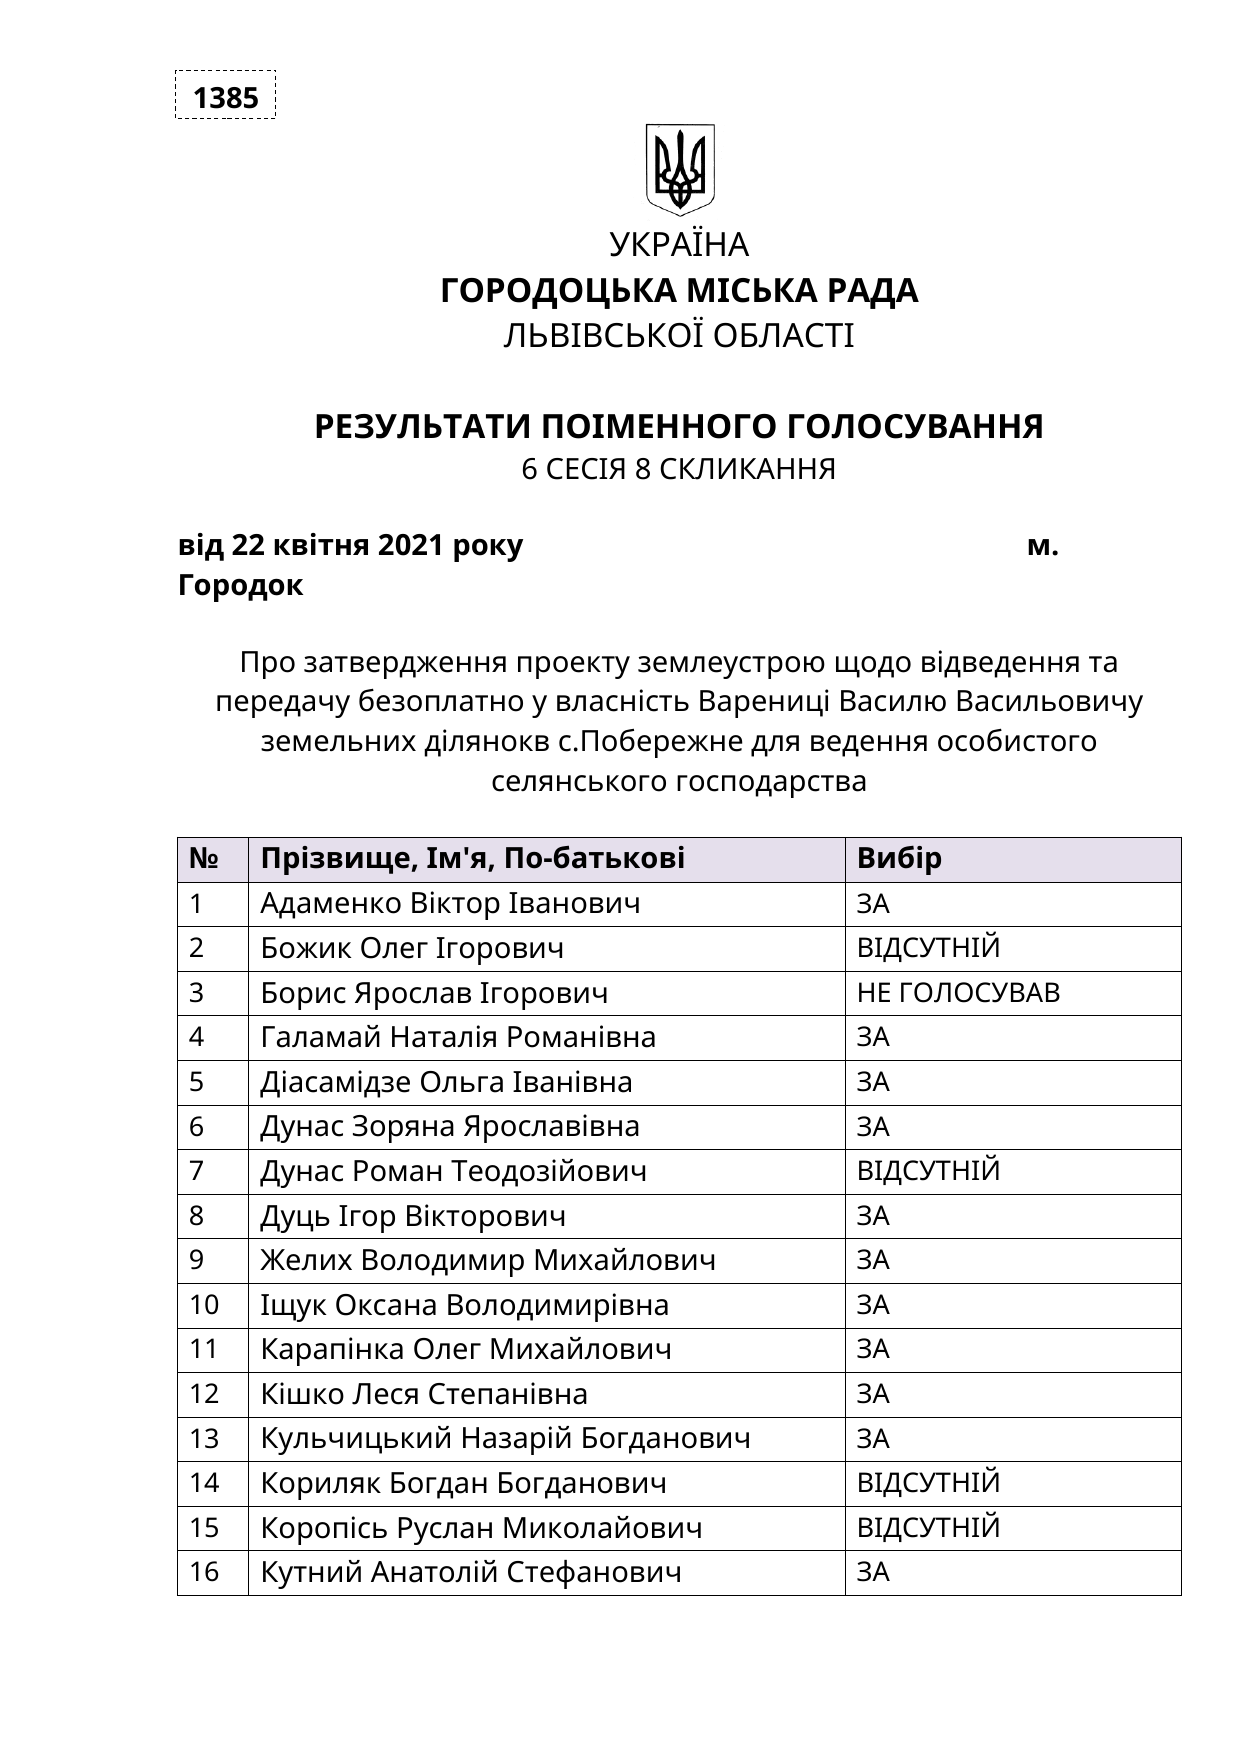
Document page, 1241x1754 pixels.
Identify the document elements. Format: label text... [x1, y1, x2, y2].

table_cell Іщук Оксана Володимирівна [249, 1284, 845, 1327]
table_cell Кішко Леся Степанівна [249, 1373, 845, 1417]
table_cell ВІДСУТНІЙ [846, 1150, 1181, 1194]
table_cell 12 [178, 1373, 248, 1417]
text Про затвердження проекту землеустрою щодо відведення та передачу безоплатно у власність Варениці Василю Васильовичу земельних ділянокв с.Побережне для ведення особистого селянського господарства [177, 641, 1181, 800]
picture [633, 118, 726, 221]
table_cell 6 [178, 1106, 248, 1149]
text УКРАЇНА [177, 221, 1181, 266]
table_cell ВІДСУТНІЙ [846, 1507, 1181, 1550]
table_cell Адаменко Віктор Іванович [249, 883, 845, 926]
table_cell ЗА [846, 1239, 1181, 1283]
table_cell Желих Володимир Михайлович [249, 1239, 845, 1283]
table_cell ЗА [846, 1329, 1181, 1372]
table_cell ЗА [846, 883, 1181, 926]
table_cell ВІДСУТНІЙ [846, 927, 1181, 971]
table_cell 2 [178, 927, 248, 971]
table_cell Борис Ярослав Ігорович [249, 972, 845, 1015]
table_cell 10 [178, 1284, 248, 1327]
table_cell Кориляк Богдан Богданович [249, 1462, 845, 1506]
table_cell 7 [178, 1150, 248, 1194]
table_cell Коропісь Руслан Миколайович [249, 1507, 845, 1550]
table_header Прізвище, Ім'я, По-батькові [249, 838, 845, 882]
table_cell 5 [178, 1061, 248, 1104]
text ЛЬВІВСЬКОЇ ОБЛАСТІ [177, 312, 1181, 357]
table_cell Дуць Ігор Вікторович [249, 1195, 845, 1238]
table_cell Кульчицький Назарій Богданович [249, 1418, 845, 1461]
text 6 СЕСІЯ 8 СКЛИКАННЯ [177, 448, 1181, 488]
table_cell Карапінка Олег Михайлович [249, 1329, 845, 1372]
table_cell ВІДСУТНІЙ [846, 1462, 1181, 1506]
table_cell 4 [178, 1016, 248, 1060]
table_cell Діасамідзе Ольга Іванівна [249, 1061, 845, 1104]
table_header № [178, 838, 248, 882]
table_cell ЗА [846, 1106, 1181, 1149]
text РЕЗУЛЬТАТИ ПОІМЕННОГО ГОЛОСУВАННЯ [177, 403, 1181, 448]
table_cell 13 [178, 1418, 248, 1461]
table_cell ЗА [846, 1016, 1181, 1060]
table_cell 14 [178, 1462, 248, 1506]
table_cell Галамай Наталія Романівна [249, 1016, 845, 1060]
table_cell 15 [178, 1507, 248, 1550]
text ГОРОДОЦЬКА МІСЬКА РАДА [177, 266, 1181, 312]
table_header Вибір [846, 838, 1181, 882]
table_cell ЗА [846, 1284, 1181, 1327]
text від 22 квітня 2021 року м. Городок [177, 525, 1181, 604]
table_cell Дунас Роман Теодозійович [249, 1150, 845, 1194]
table_cell ЗА [846, 1061, 1181, 1104]
table_cell ЗА [846, 1195, 1181, 1238]
table_cell ЗА [846, 1551, 1181, 1595]
table_cell НЕ ГОЛОСУВАВ [846, 972, 1181, 1015]
table_cell ЗА [846, 1373, 1181, 1417]
table_cell 8 [178, 1195, 248, 1238]
table_cell Дунас Зоряна Ярославівна [249, 1106, 845, 1149]
table_cell Кутний Анатолій Стефанович [249, 1551, 845, 1595]
table_cell 3 [178, 972, 248, 1015]
table_cell 16 [178, 1551, 248, 1595]
table_cell ЗА [846, 1418, 1181, 1461]
table_cell 1 [178, 883, 248, 926]
table_cell 9 [178, 1239, 248, 1283]
table_cell Божик Олег Ігорович [249, 927, 845, 971]
table_cell 11 [178, 1329, 248, 1372]
